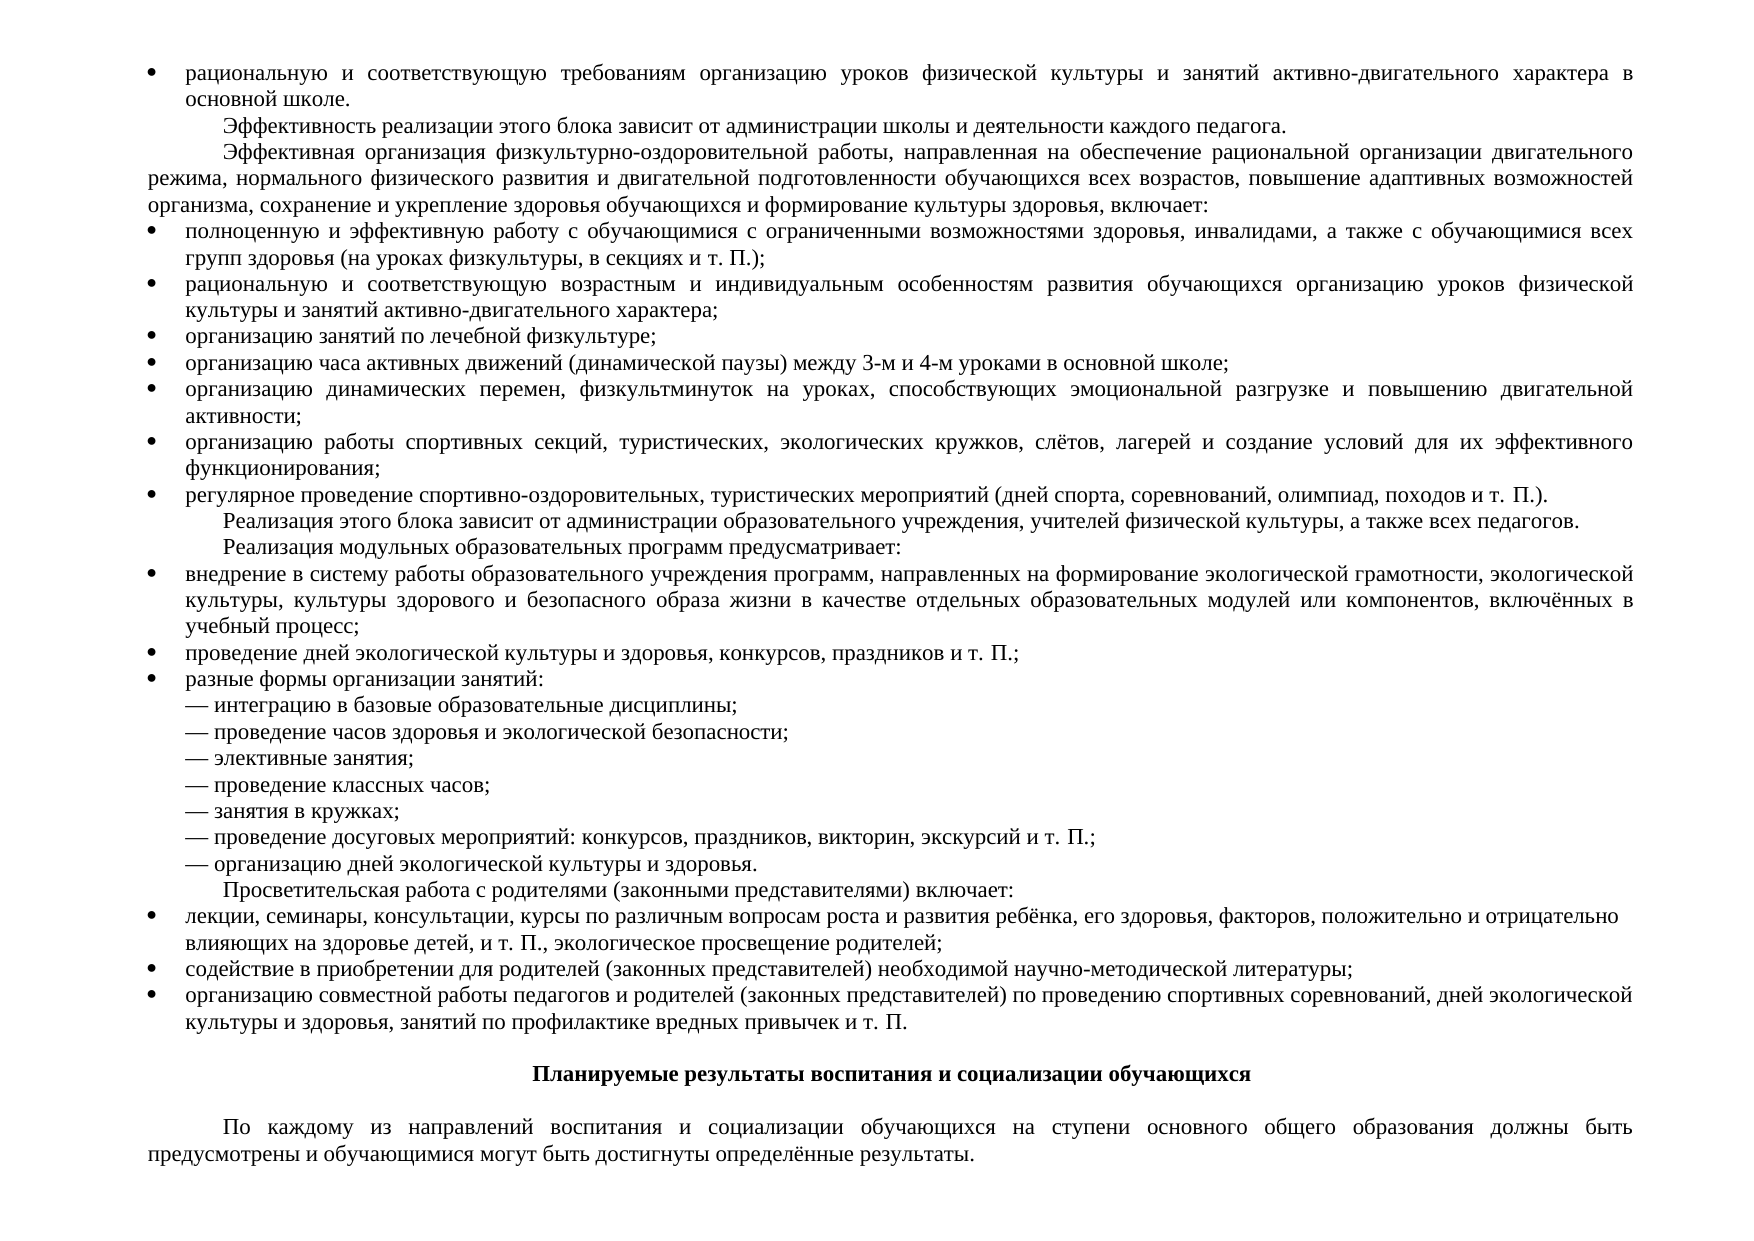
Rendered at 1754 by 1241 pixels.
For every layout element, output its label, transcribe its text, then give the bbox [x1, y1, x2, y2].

list содействие в приобретении для родителей (законных представителей) необходимой научно-методической литературы; [148, 955, 1636, 981]
text По каждому из направлений воспитания и социализации обучающихся на ступени основного общего образования должны быть предусмотрены и обучающимися могут быть достигнуты определённые результаты. [148, 1113, 1636, 1166]
text Просветительская работа с родителями (законными представителями) включает: [148, 876, 1636, 902]
text — элективные занятия; [185, 744, 1636, 771]
list проведение дней экологической культуры и здоровья, конкурсов, праздников и т. П.; [148, 639, 1636, 665]
text Реализация модульных образовательных программ предусматривает: [148, 533, 1636, 560]
text Эффективная организация физкультурно-оздоровительной работы, направленная на обеспечение рациональной организации двигательного режима, нормального физического развития и двигательной подготовленности обучающихся всех возрастов, повышение адаптивных возможностей организма, сохранение и укрепление здоровья обучающихся и формирование культуры здоровья, включает: [148, 138, 1636, 217]
text — интеграцию в базовые образовательные дисциплины; [185, 692, 1636, 718]
list полноценную и эффективную работу с обучающимися с ограниченными возможностями здоровья, инвалидами, а также с обучающимися всех групп здоровья (на уроках физкультуры, в секциях и т. П.); [148, 217, 1636, 270]
list организацию совместной работы педагогов и родителей (законных представителей) по проведению спортивных соревнований, дней экологической культуры и здоровья, занятий по профилактике вредных привычек и т. П. [148, 981, 1636, 1034]
text Реализация этого блока зависит от администрации образовательного учреждения, учителей физической культуры, а также всех педагогов. [148, 507, 1636, 533]
text Эффективность реализации этого блока зависит от администрации школы и деятельности каждого педагога. [148, 112, 1636, 138]
list лекции, семинары, консультации, курсы по различным вопросам роста и развития ребёнка, его здоровья, факторов, положительно и отрицательно влияющих на здоровье детей, и т. П., экологическое просвещение родителей; [148, 902, 1636, 955]
list организацию работы спортивных секций, туристических, экологических кружков, слётов, лагерей и создание условий для их эффективного функционирования; [148, 428, 1636, 481]
list внедрение в систему работы образовательного учреждения программ, направленных на формирование экологической грамотности, экологической культуры, культуры здорового и безопасного образа жизни в качестве отдельных образовательных модулей или компонентов, включённых в учебный процесс; [148, 560, 1636, 639]
text — проведение часов здоровья и экологической безопасности; [185, 718, 1636, 744]
list организацию занятий по лечебной физкультуре; [148, 323, 1636, 349]
list разные формы организации занятий: [148, 665, 1636, 692]
text — занятия в кружках; [185, 797, 1636, 823]
text — проведение досуговых мероприятий: конкурсов, праздников, викторин, экскурсий и т. П.; [185, 823, 1636, 850]
list регулярное проведение спортивно-оздоровительных, туристических мероприятий (дней спорта, соревнований, олимпиад, походов и т. П.). [148, 481, 1636, 507]
list организацию динамических перемен, физкультминуток на уроках, способствующих эмоциональной разгрузке и повышению двигательной активности; [148, 375, 1636, 428]
text — организацию дней экологической культуры и здоровья. [185, 850, 1636, 876]
list организацию часа активных движений (динамической паузы) между 3-м и 4-м уроками в основной школе; [148, 349, 1636, 375]
list рациональную и соответствующую требованиям организацию уроков физической культуры и занятий активно-двигательного характера в основной школе. [148, 59, 1636, 112]
text Планируемые результаты воспитания и социализации обучающихся [148, 1061, 1636, 1087]
text — проведение классных часов; [185, 771, 1636, 797]
list рациональную и соответствующую возрастным и индивидуальным особенностям развития обучающихся организацию уроков физической культуры и занятий активно-двигательного характера; [148, 270, 1636, 323]
